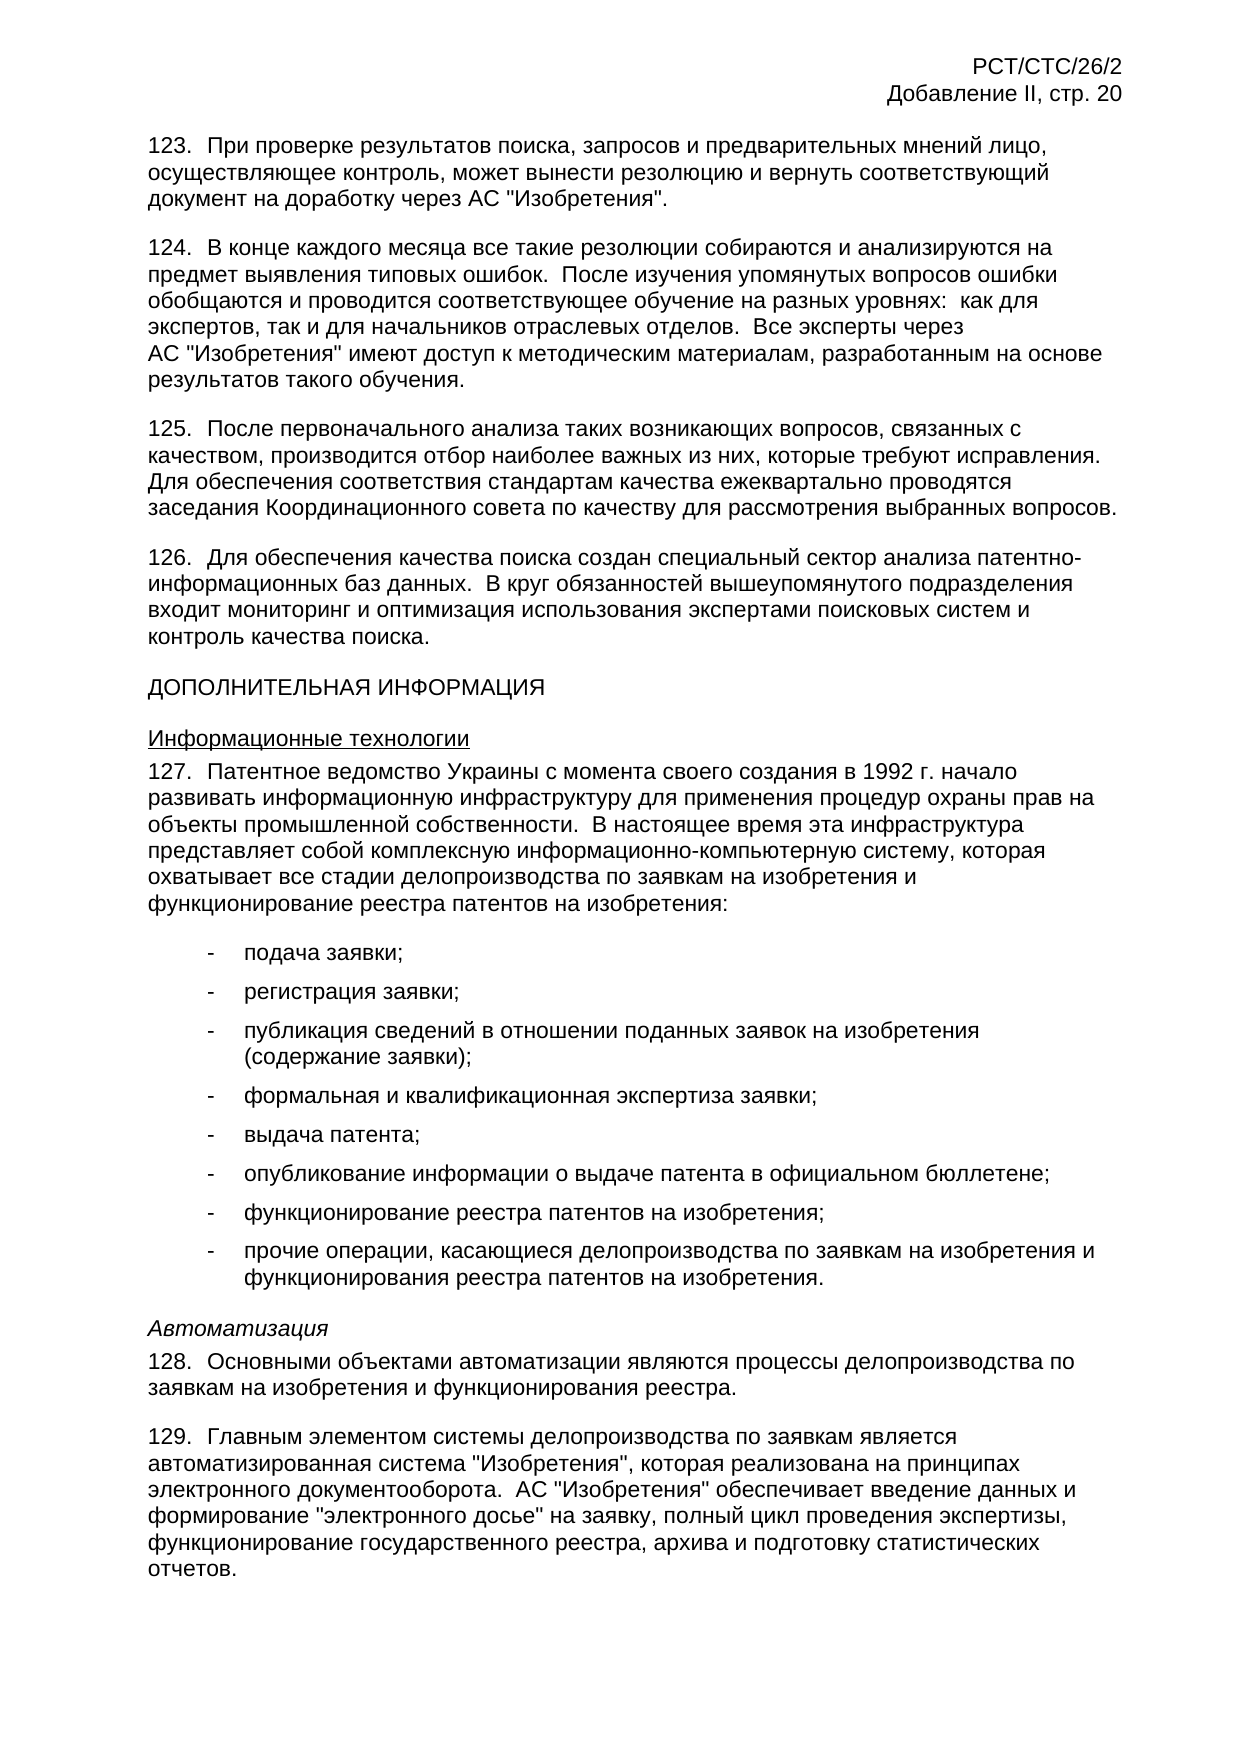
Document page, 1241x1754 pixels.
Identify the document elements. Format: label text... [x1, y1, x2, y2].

text При проверке результатов поиска, запросов и предварительных мнений лицо, осуществляющее контроль, может вынести резолюцию и вернуть соответствующий документ на доработку через АС "Изобретения". [148, 132, 1122, 211]
list публикация сведений в отношении поданных заявок на изобретения (содержание заявки); [207, 1017, 1122, 1069]
list функционирование реестра патентов на изобретения; [207, 1198, 1122, 1225]
list подача заявки; [207, 939, 1122, 965]
list прочие операции, касающиеся делопроизводства по заявкам на изобретения и функционирования реестра патентов на изобретения. [207, 1237, 1122, 1290]
subtitle Информационные технологии [148, 725, 1122, 752]
list опубликование информации о выдаче патента в официальном бюллетене; [207, 1159, 1122, 1186]
text Основными объектами автоматизации являются процессы делопроизводства по заявкам на изобретения и функционирования реестра. [148, 1348, 1122, 1400]
text В конце каждого месяца все такие резолюции собираются и анализируются на предмет выявления типовых ошибок. После изучения упомянутых вопросов ошибки обобщаются и проводится соответствующее обучение на разных уровнях: как для экспертов, так и для начальников отраслевых отделов. Все эксперты через АС "Изобретения" имеют доступ к методическим материалам, разработанным на основе результатов такого обучения. [148, 234, 1122, 392]
subtitle дополнительная информация [148, 674, 1122, 700]
list регистрация заявки; [207, 978, 1122, 1004]
text После первоначального анализа таких возникающих вопросов, связанных с качеством, производится отбор наиболее важных из них, которые требуют исправления. Для обеспечения соответствия стандартам качества ежеквартально проводятся заседания Координационного совета по качеству для рассмотрения выбранных вопросов. [148, 415, 1122, 521]
text Патентное ведомство Украины с момента своего создания в 1992 г. начало развивать информационную инфраструктуру для применения процедур охраны прав на объекты промышленной собственности. В настоящее время эта инфраструктура представляет собой комплексную информационно-компьютерную систему, которая охватывает все стадии делопроизводства по заявкам на изобретения и функционирование реестра патентов на изобретения: [148, 758, 1122, 916]
text Для обеспечения качества поиска создан специальный сектор анализа патентно-информационных баз данных. В круг обязанностей вышеупомянутого подразделения входит мониторинг и оптимизация использования экспертами поисковых систем и контроль качества поиска. [148, 543, 1122, 649]
subtitle Автоматизация [148, 1315, 1122, 1341]
list выдача патента; [207, 1121, 1122, 1147]
list формальная и квалификационная экспертиза заявки; [207, 1082, 1122, 1108]
text Главным элементом системы делопроизводства по заявкам является автоматизированная система "Изобретения", которая реализована на принципах электронного документооборота. АС "Изобретения" обеспечивает введение данных и формирование "электронного досье" на заявку, полный цикл проведения экспертизы, функционирование государственного реестра, архива и подготовку статистических отчетов. [148, 1423, 1122, 1581]
